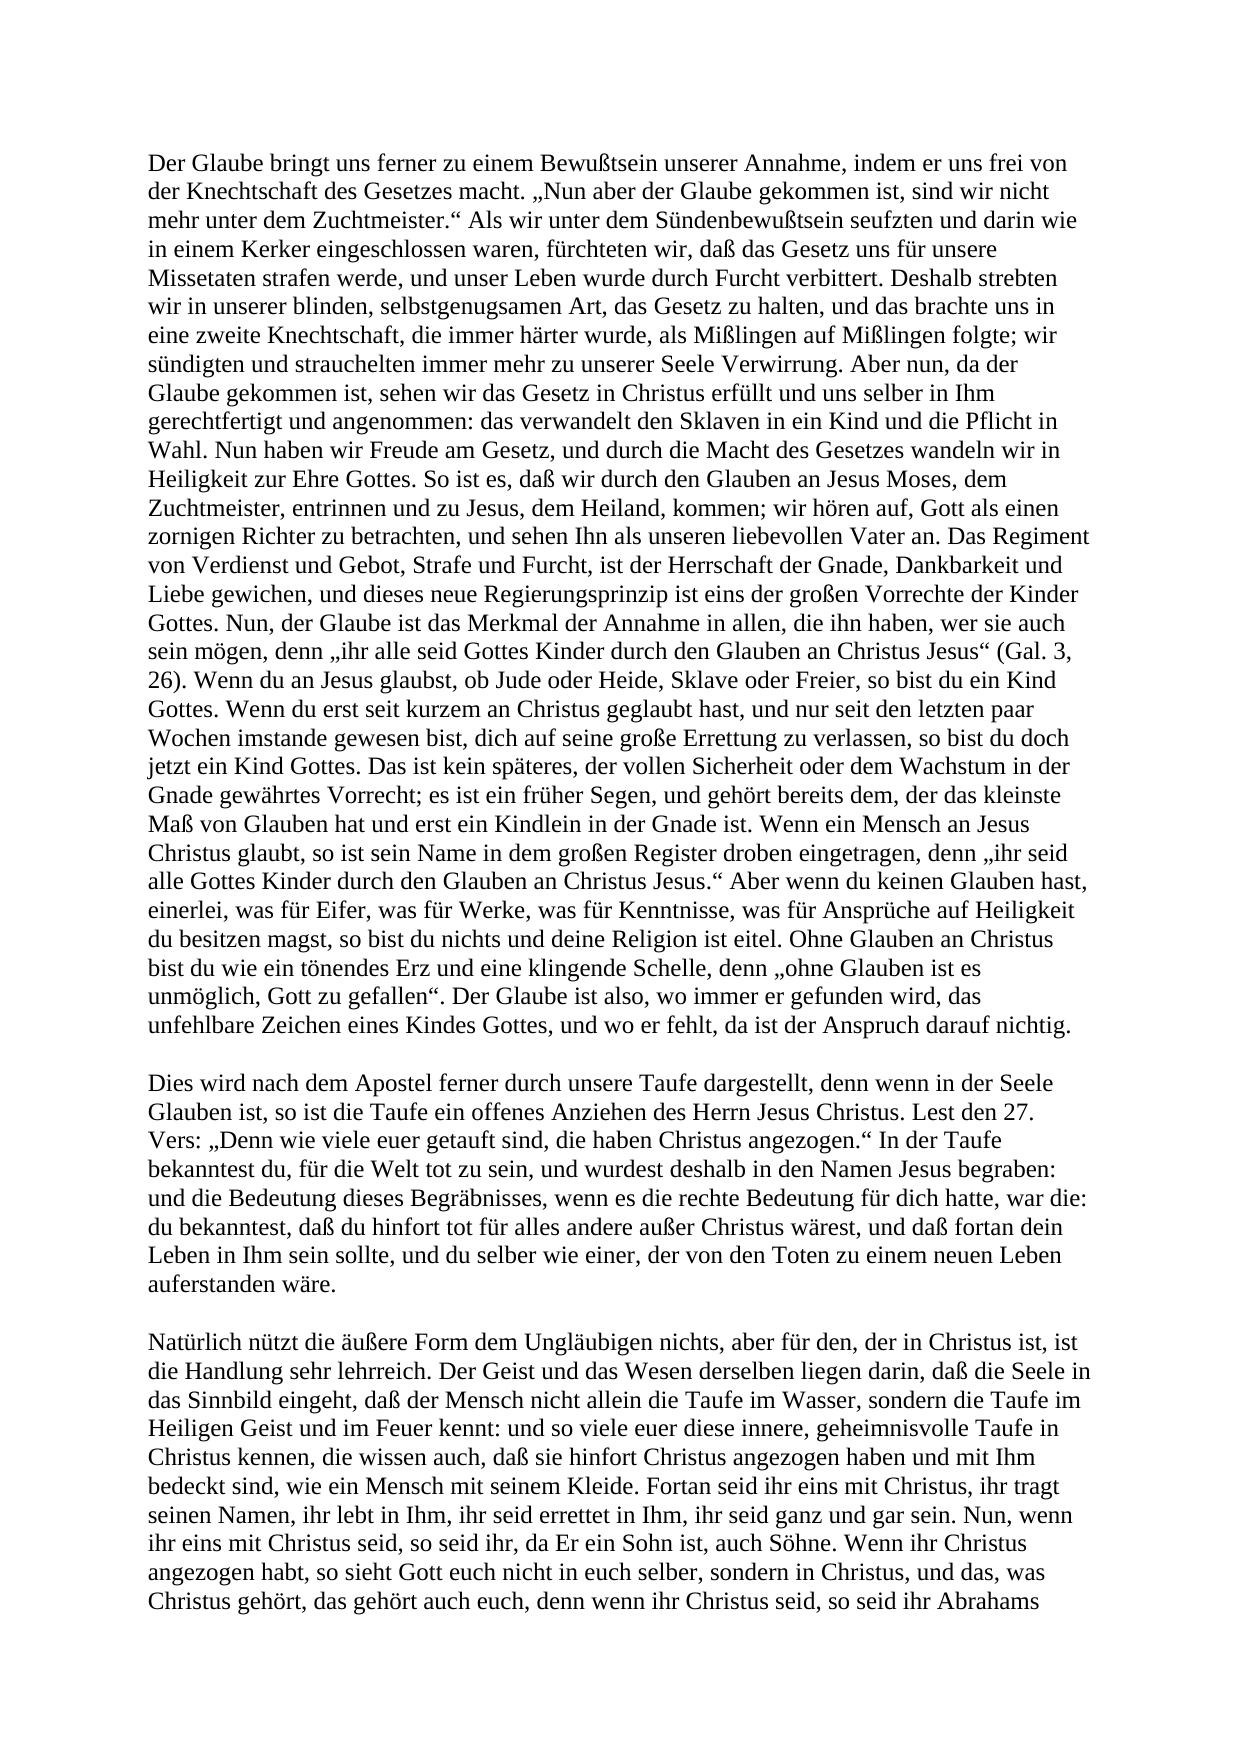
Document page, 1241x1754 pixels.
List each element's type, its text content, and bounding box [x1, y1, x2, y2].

text Dies wird nach dem Apostel ferner durch unsere Taufe dargestellt, denn wenn in der Seele Glauben ist, so ist die Taufe ein offenes Anziehen des Herrn Jesus Christus. Lest den 27. Vers: „Denn wie viele euer getauft sind, die haben Christus angezogen.“ In der Taufe bekanntest du, für die Welt tot zu sein, und wurdest deshalb in den Namen Jesus begraben: und die Bedeutung dieses Begräbnisses, wenn es die rechte Bedeutung für dich hatte, war die: du bekanntest, daß du hinfort tot für alles andere außer Christus wärest, und daß fortan dein Leben in Ihm sein sollte, und du selber wie einer, der von den Toten zu einem neuen Leben auferstanden wäre. [148, 1068, 1093, 1298]
text Der Glaube bringt uns ferner zu einem Bewußtsein unserer Annahme, indem er uns frei von der Knechtschaft des Gesetzes macht. „Nun aber der Glaube gekommen ist, sind wir nicht mehr unter dem Zuchtmeister.“ Als wir unter dem Sündenbewußtsein seufzten und darin wie in einem Kerker eingeschlossen waren, fürchteten wir, daß das Gesetz uns für unsere Missetaten strafen werde, und unser Leben wurde durch Furcht verbittert. Deshalb strebten wir in unserer blinden, selbstgenugsamen Art, das Gesetz zu halten, und das brachte uns in eine zweite Knechtschaft, die immer härter wurde, als Mißlingen auf Mißlingen folgte; wir sündigten und strauchelten immer mehr zu unserer Seele Verwirrung. Aber nun, da der Glaube gekommen ist, sehen wir das Gesetz in Christus erfüllt und uns selber in Ihm gerechtfertigt und angenommen: das verwandelt den Sklaven in ein Kind und die Pflicht in Wahl. Nun haben wir Freude am Gesetz, und durch die Macht des Gesetzes wandeln wir in Heiligkeit zur Ehre Gottes. So ist es, daß wir durch den Glauben an Jesus Moses, dem Zuchtmeister, entrinnen und zu Jesus, dem Heiland, kommen; wir hören auf, Gott als einen zornigen Richter zu betrachten, und sehen Ihn als unseren liebevollen Vater an. Das Regiment von Verdienst und Gebot, Strafe und Furcht, ist der Herrschaft der Gnade, Dankbarkeit und Liebe gewichen, und dieses neue Regierungsprinzip ist eins der großen Vorrechte der Kinder Gottes. Nun, der Glaube ist das Merkmal der Annahme in allen, die ihn haben, wer sie auch sein mögen, denn „ihr alle seid Gottes Kinder durch den Glauben an Christus Jesus“ (Gal. 3, 26). Wenn du an Jesus glaubst, ob Jude oder Heide, Sklave oder Freier, so bist du ein Kind Gottes. Wenn du erst seit kurzem an Christus geglaubt hast, und nur seit den letzten paar Wochen imstande gewesen bist, dich auf seine große Errettung zu verlassen, so bist du doch jetzt ein Kind Gottes. Das ist kein späteres, der vollen Sicherheit oder dem Wachstum in der Gnade gewährtes Vorrecht; es ist ein früher Segen, und gehört bereits dem, der das kleinste Maß von Glauben hat und erst ein Kindlein in der Gnade ist. Wenn ein Mensch an Jesus Christus glaubt, so ist sein Name in dem großen Register droben eingetragen, denn „ihr seid alle Gottes Kinder durch den Glauben an Christus Jesus.“ Aber wenn du keinen Glauben hast, einerlei, was für Eifer, was für Werke, was für Kenntnisse, was für Ansprüche auf Heiligkeit du besitzen magst, so bist du nichts und deine Religion ist eitel. Ohne Glauben an Christus bist du wie ein tönendes Erz und eine klingende Schelle, denn „ohne Glauben ist es unmöglich, Gott zu gefallen“. Der Glaube ist also, wo immer er gefunden wird, das unfehlbare Zeichen eines Kindes Gottes, und wo er fehlt, da ist der Anspruch darauf nichtig. [148, 148, 1093, 1039]
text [148, 1327, 1093, 1615]
